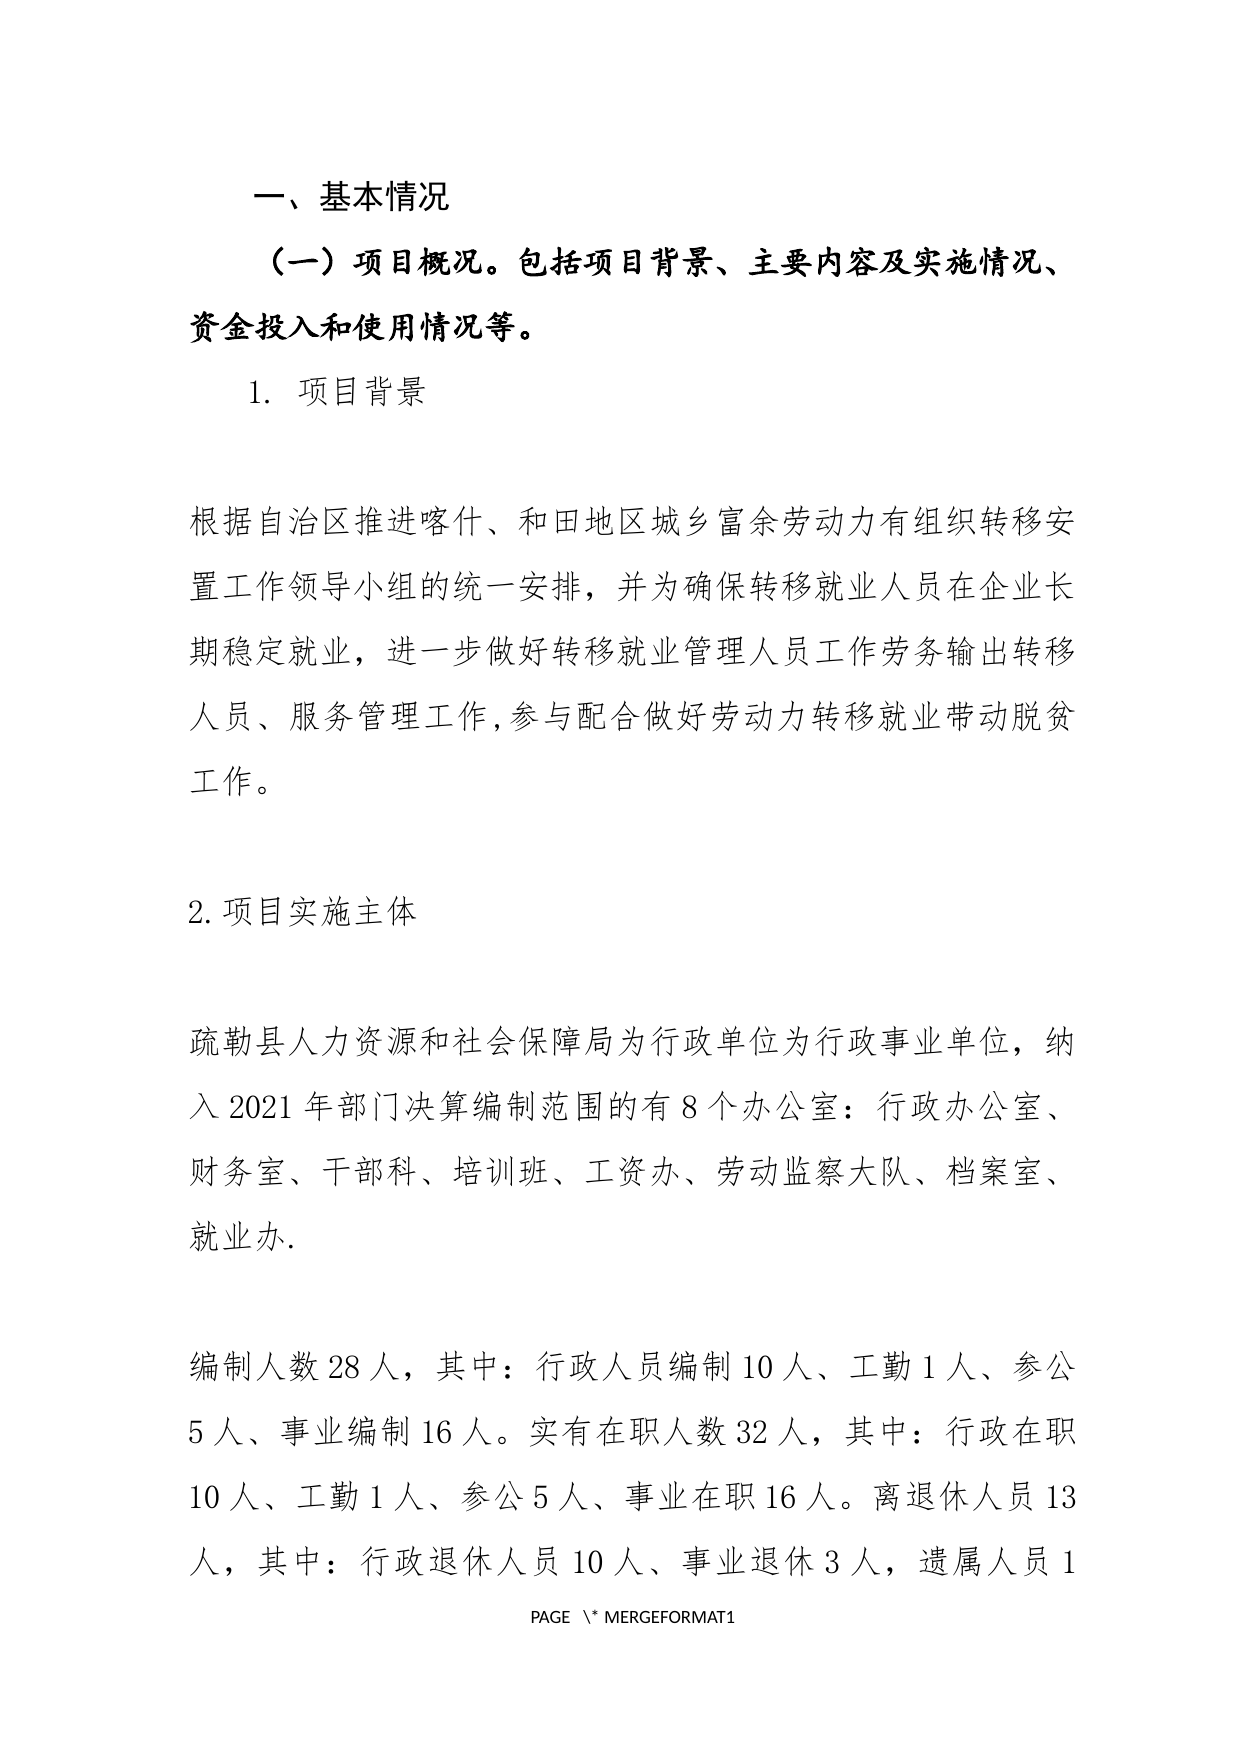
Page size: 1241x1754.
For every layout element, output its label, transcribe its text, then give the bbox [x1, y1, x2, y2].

text 一、基本情况 [187, 162, 1078, 227]
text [187, 357, 1078, 1592]
text （一）项目概况。包括项目背景、主要内容及实施情况、资金投入和使用情况等。 [187, 227, 1078, 357]
